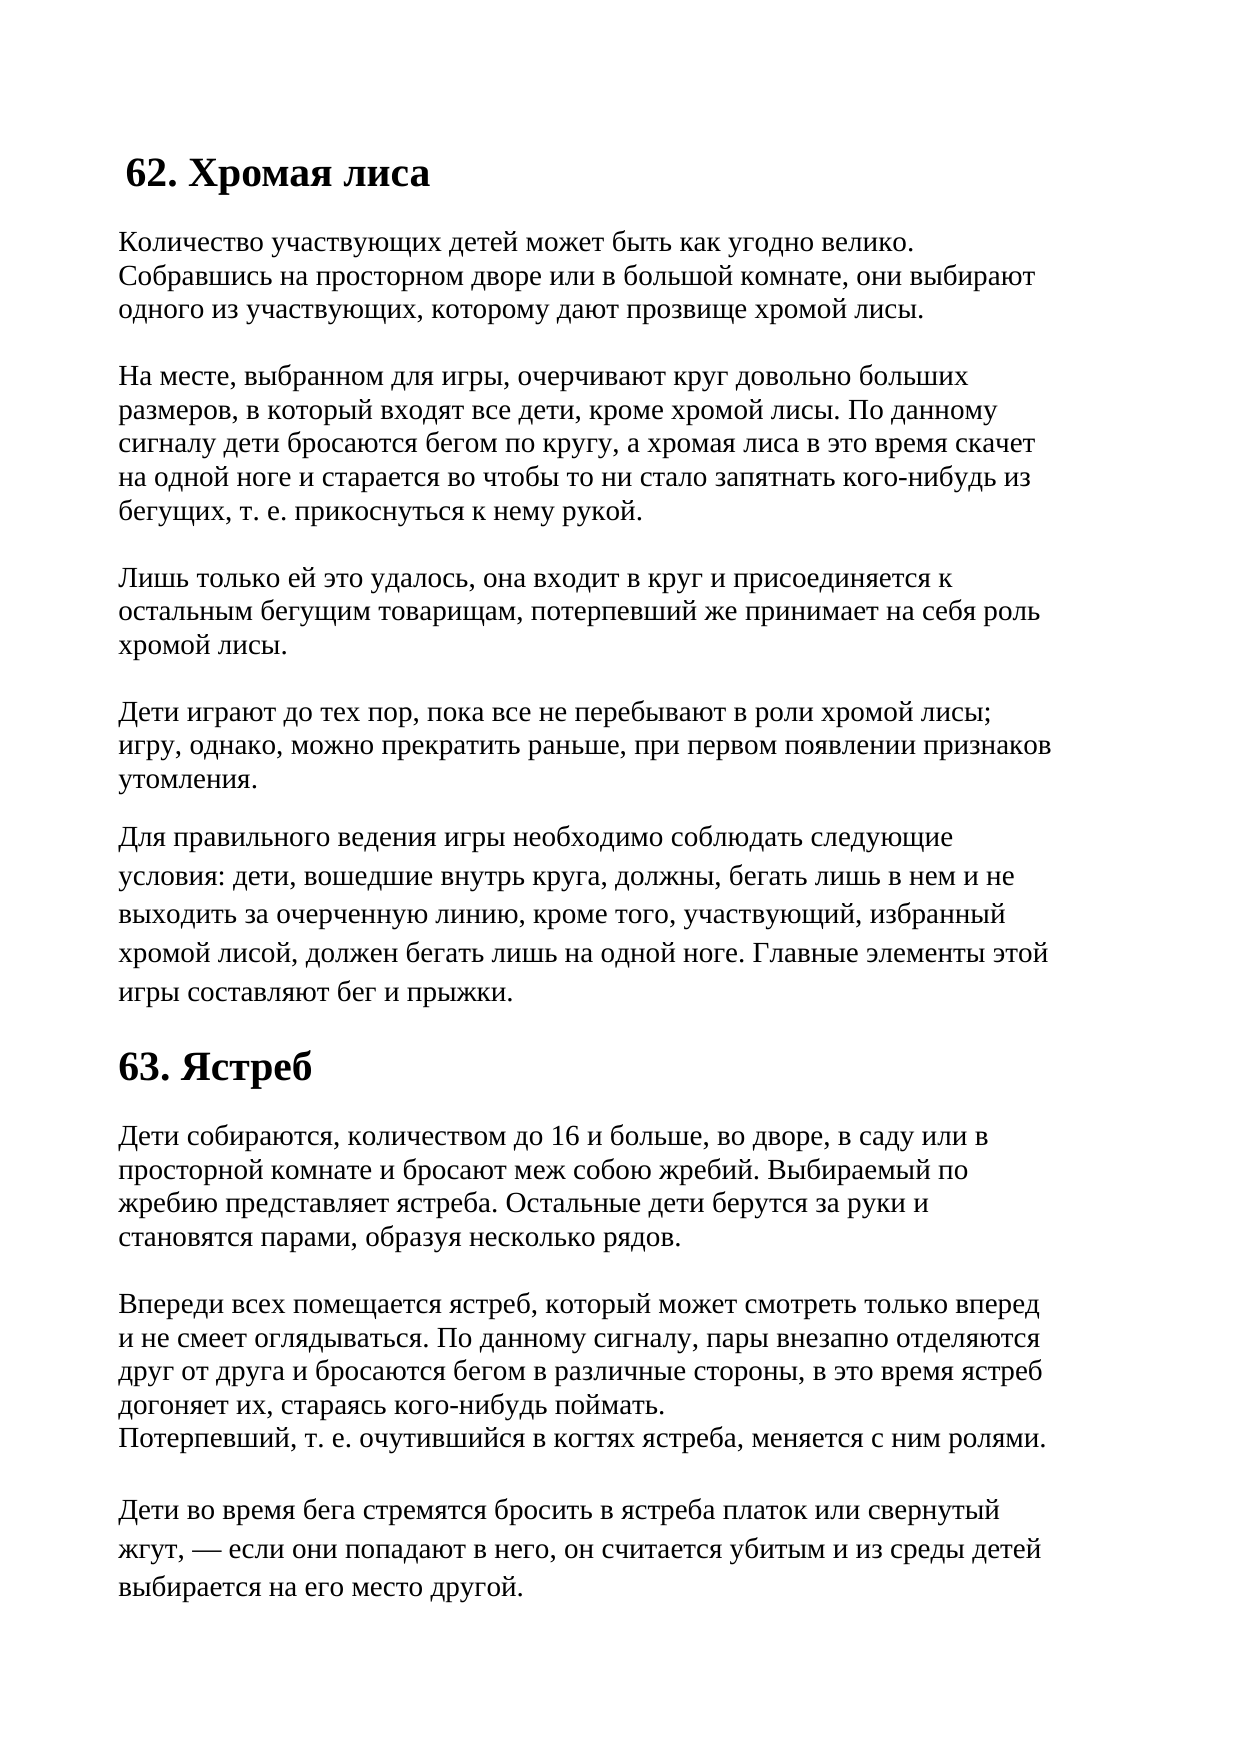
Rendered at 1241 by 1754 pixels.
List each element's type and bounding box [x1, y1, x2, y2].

table_header [118, 118, 1059, 1628]
